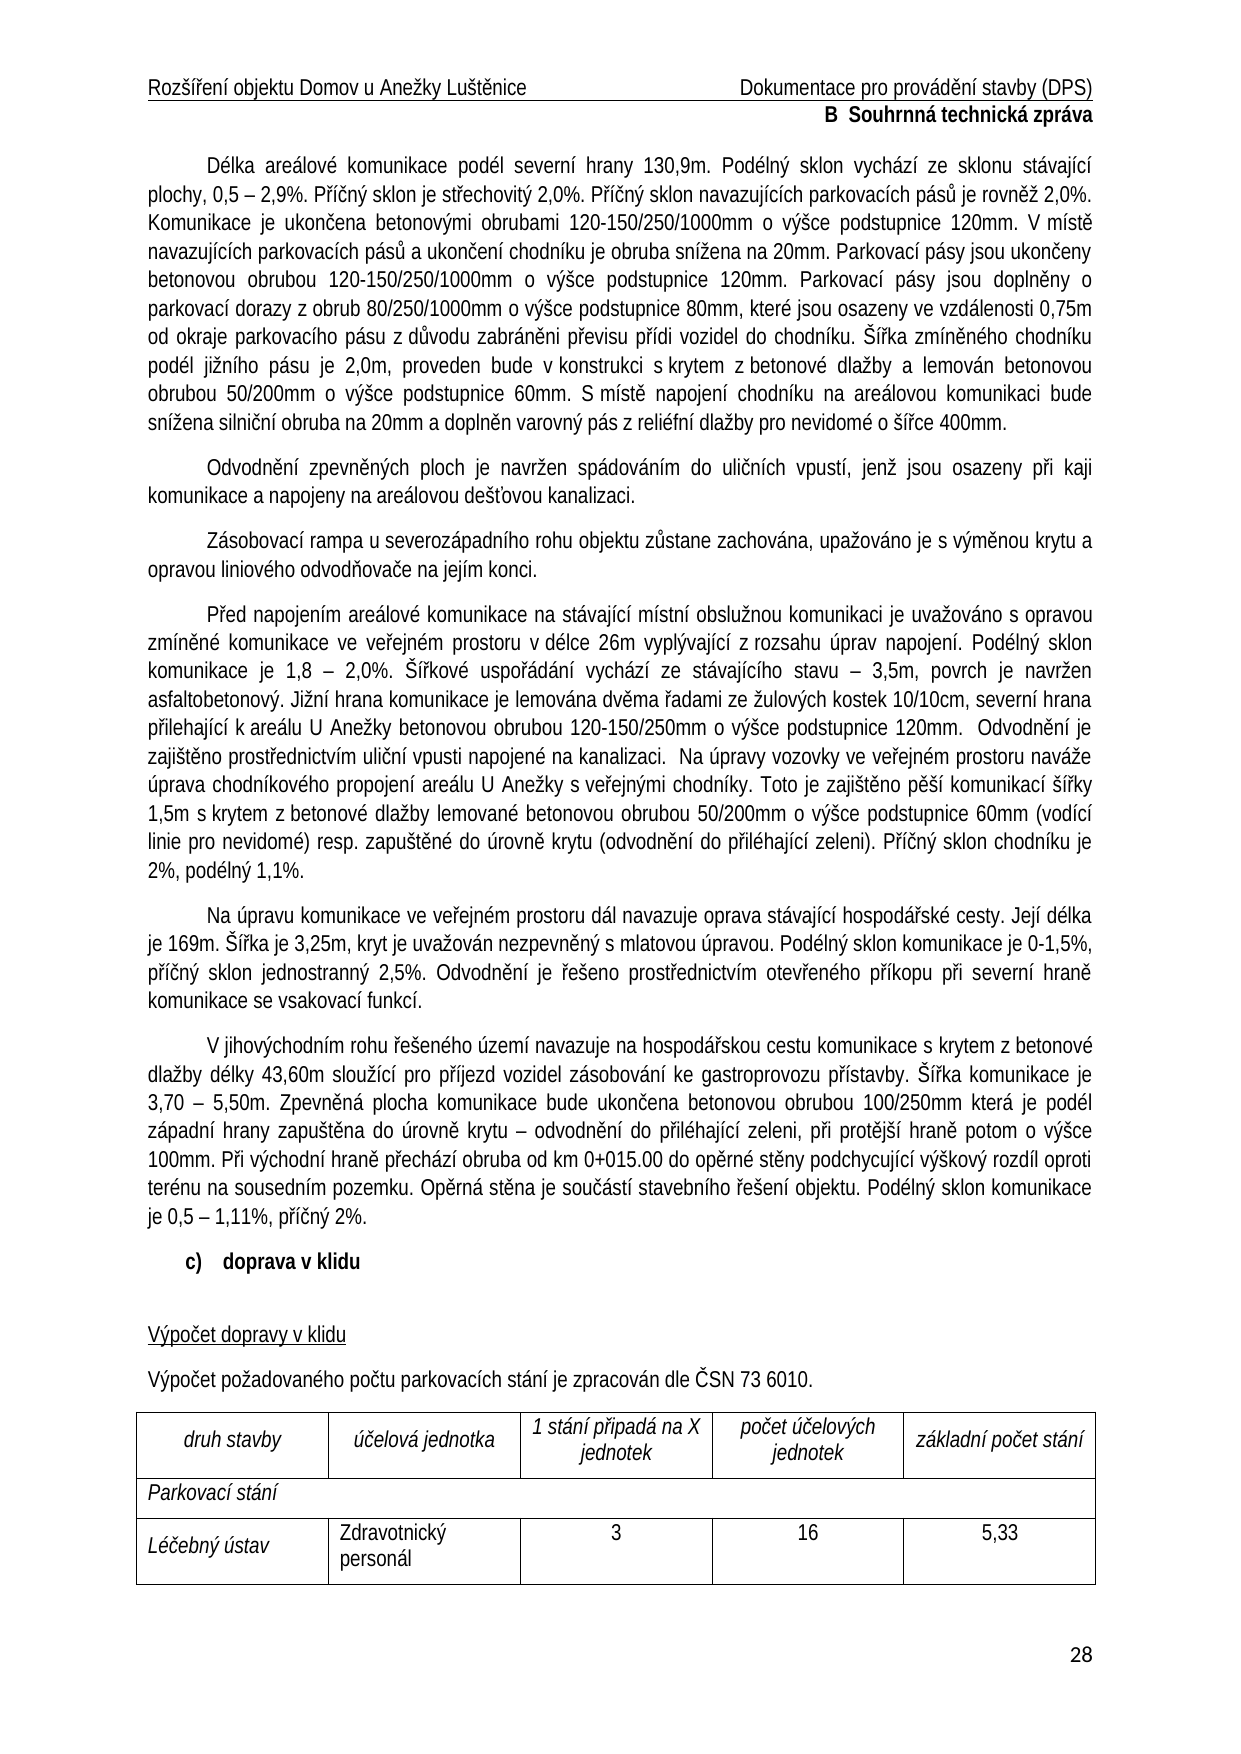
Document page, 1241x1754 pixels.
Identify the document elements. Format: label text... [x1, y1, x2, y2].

text Délka areálové komunikace podél severní hrany 130,9m. Podélný sklon vychází ze sklonu stávající plochy, 0,5 – 2,9%. Příčný sklon je střechovitý 2,0%. Příčný sklon navazujících parkovacích pásů je rovněž 2,0%. Komunikace je ukončena betonovými obrubami 120-150/250/1000mm o výšce podstupnice 120mm. V místě navazujících parkovacích pásů a ukončení chodníku je obruba snížena na 20mm. Parkovací pásy jsou ukončeny betonovou obrubou 120-150/250/1000mm o výšce podstupnice 120mm. Parkovací pásy jsou doplněny o parkovací dorazy z obrub 80/250/1000mm o výšce podstupnice 80mm, které jsou osazeny ve vzdálenosti 0,75m od okraje parkovacího pásu z důvodu zabráněni převisu přídi vozidel do chodníku. Šířka zmíněného chodníku podél jižního pásu je 2,0m, proveden bude v konstrukci s krytem z betonové dlažby a lemován betonovou obrubou 50/200mm o výšce podstupnice 60mm. S místě napojení chodníku na areálovou komunikaci bude snížena silniční obruba na 20mm a doplněn varovný pás z reliéfní dlažby pro nevidomé o šířce 400mm. [148, 152, 1093, 435]
text Odvodnění zpevněných ploch je navržen spádováním do uličních vpustí, jenž jsou osazeny při kaji komunikace a napojeny na areálovou dešťovou kanalizaci. [148, 453, 1093, 508]
text Před napojením areálové komunikace na stávající místní obslužnou komunikaci je uvažováno s opravou zmíněné komunikace ve veřejném prostoru v délce 26m vyplývající z rozsahu úprav napojení. Podélný sklon komunikace je 1,8 – 2,0%. Šířkové uspořádání vychází ze stávajícího stavu – 3,5m, povrch je navržen asfaltobetonový. Jižní hrana komunikace je lemována dvěma řadami ze žulových kostek 10/10cm, severní hrana přilehající k areálu U Anežky betonovou obrubou 120-150/250mm o výšce podstupnice 120mm. Odvodnění je zajištěno prostřednictvím uliční vpusti napojené na kanalizaci. Na úpravy vozovky ve veřejném prostoru naváže úprava chodníkového propojení areálu U Anežky s veřejnými chodníky. Toto je zajištěno pěší komunikací šířky 1,5m s krytem z betonové dlažby lemované betonovou obrubou 50/200mm o výšce podstupnice 60mm (vodící linie pro nevidomé) resp. zapuštěné do úrovně krytu (odvodnění do přiléhající zeleni). Příčný sklon chodníku je 2%, podélný 1,1%. [148, 601, 1093, 883]
table_header druh stavby [137, 1413, 328, 1478]
text Zásobovací rampa u severozápadního rohu objektu zůstane zachována, upažováno je s výměnou krytu a opravou liniového odvodňovače na jejím konci. [148, 527, 1093, 582]
text Výpočet požadovaného počtu parkovacích stání je zpracován dle ČSN 73 6010. [148, 1366, 1093, 1393]
table_cell 3 [521, 1519, 712, 1584]
table_cell 16 [713, 1519, 903, 1584]
table_header účelová jednotka [329, 1413, 520, 1478]
table_header základní počet stání [904, 1413, 1095, 1478]
table_header počet účelových jednotek [713, 1413, 903, 1478]
table_cell Léčebný ústav [137, 1519, 328, 1584]
list doprava v klidu [185, 1248, 1093, 1274]
text Výpočet dopravy v klidu [148, 1321, 1093, 1348]
table_cell 5,33 [904, 1519, 1095, 1584]
text Na úpravu komunikace ve veřejném prostoru dál navazuje oprava stávající hospodářské cesty. Její délka je 169m. Šířka je 3,25m, kryt je uvažován nezpevněný s mlatovou úpravou. Podélný sklon komunikace je 0-1,5%, příčný sklon jednostranný 2,5%. Odvodnění je řešeno prostřednictvím otevřeného příkopu při severní hraně komunikace se vsakovací funkcí. [148, 902, 1093, 1013]
text V jihovýchodním rohu řešeného území navazuje na hospodářskou cestu komunikace s krytem z betonové dlažby délky 43,60m sloužící pro příjezd vozidel zásobování ke gastroprovozu přístavby. Šířka komunikace je 3,70 – 5,50m. Zpevněná plocha komunikace bude ukončena betonovou obrubou 100/250mm která je podél západní hrany zapuštěna do úrovně krytu – odvodnění do přiléhající zeleni, při protější hraně potom o výšce 100mm. Při východní hraně přechází obruba od km 0+015.00 do opěrné stěny podchycující výškový rozdíl oproti terénu na sousedním pozemku. Opěrná stěna je součástí stavebního řešení objektu. Podélný sklon komunikace je 0,5 – 1,11%, příčný 2%. [148, 1032, 1093, 1229]
table_cell Parkovací stání [137, 1479, 1095, 1518]
table_header 1 stání připadá na X jednotek [521, 1413, 712, 1478]
table_cell Zdravotnický personál [329, 1519, 520, 1584]
